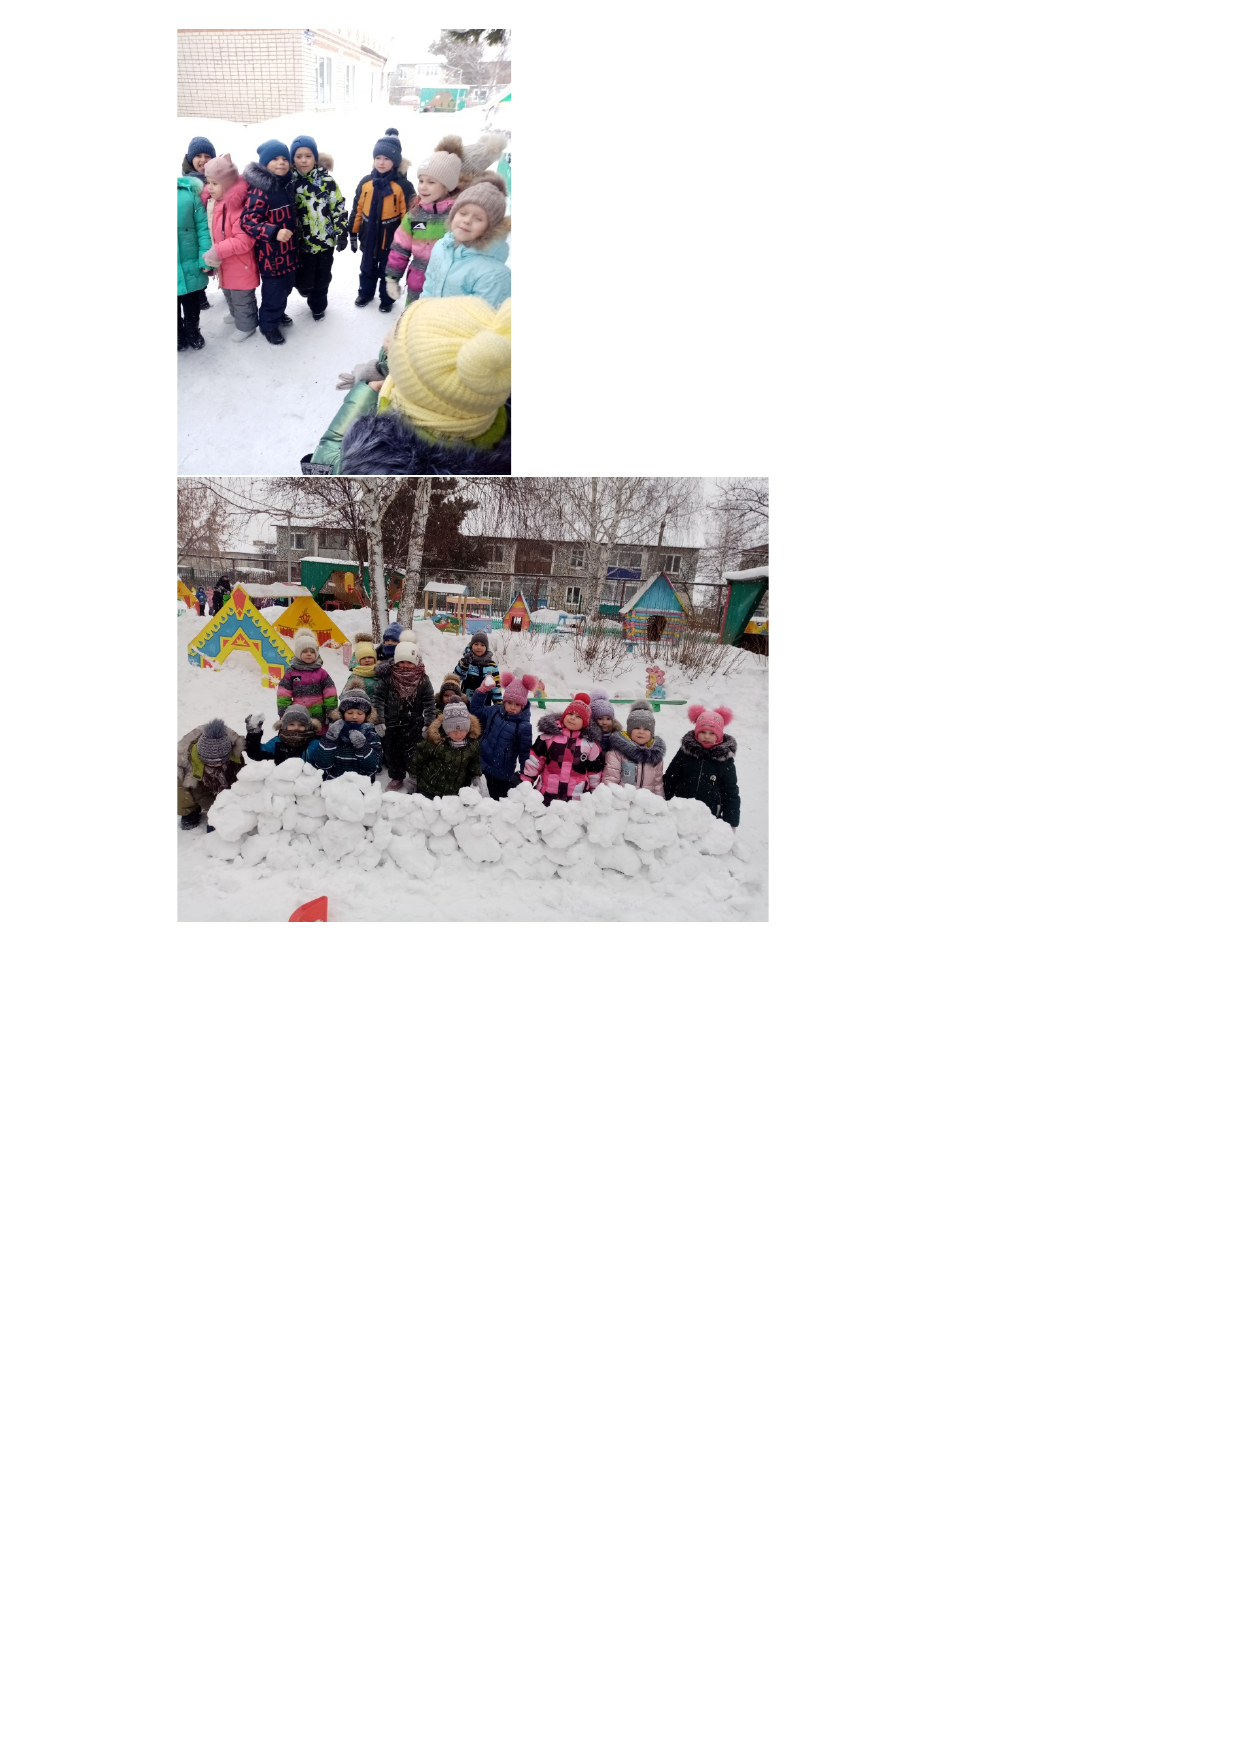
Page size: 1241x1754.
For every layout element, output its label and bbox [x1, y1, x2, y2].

picture [177, 477, 769, 922]
picture [177, 29, 512, 475]
